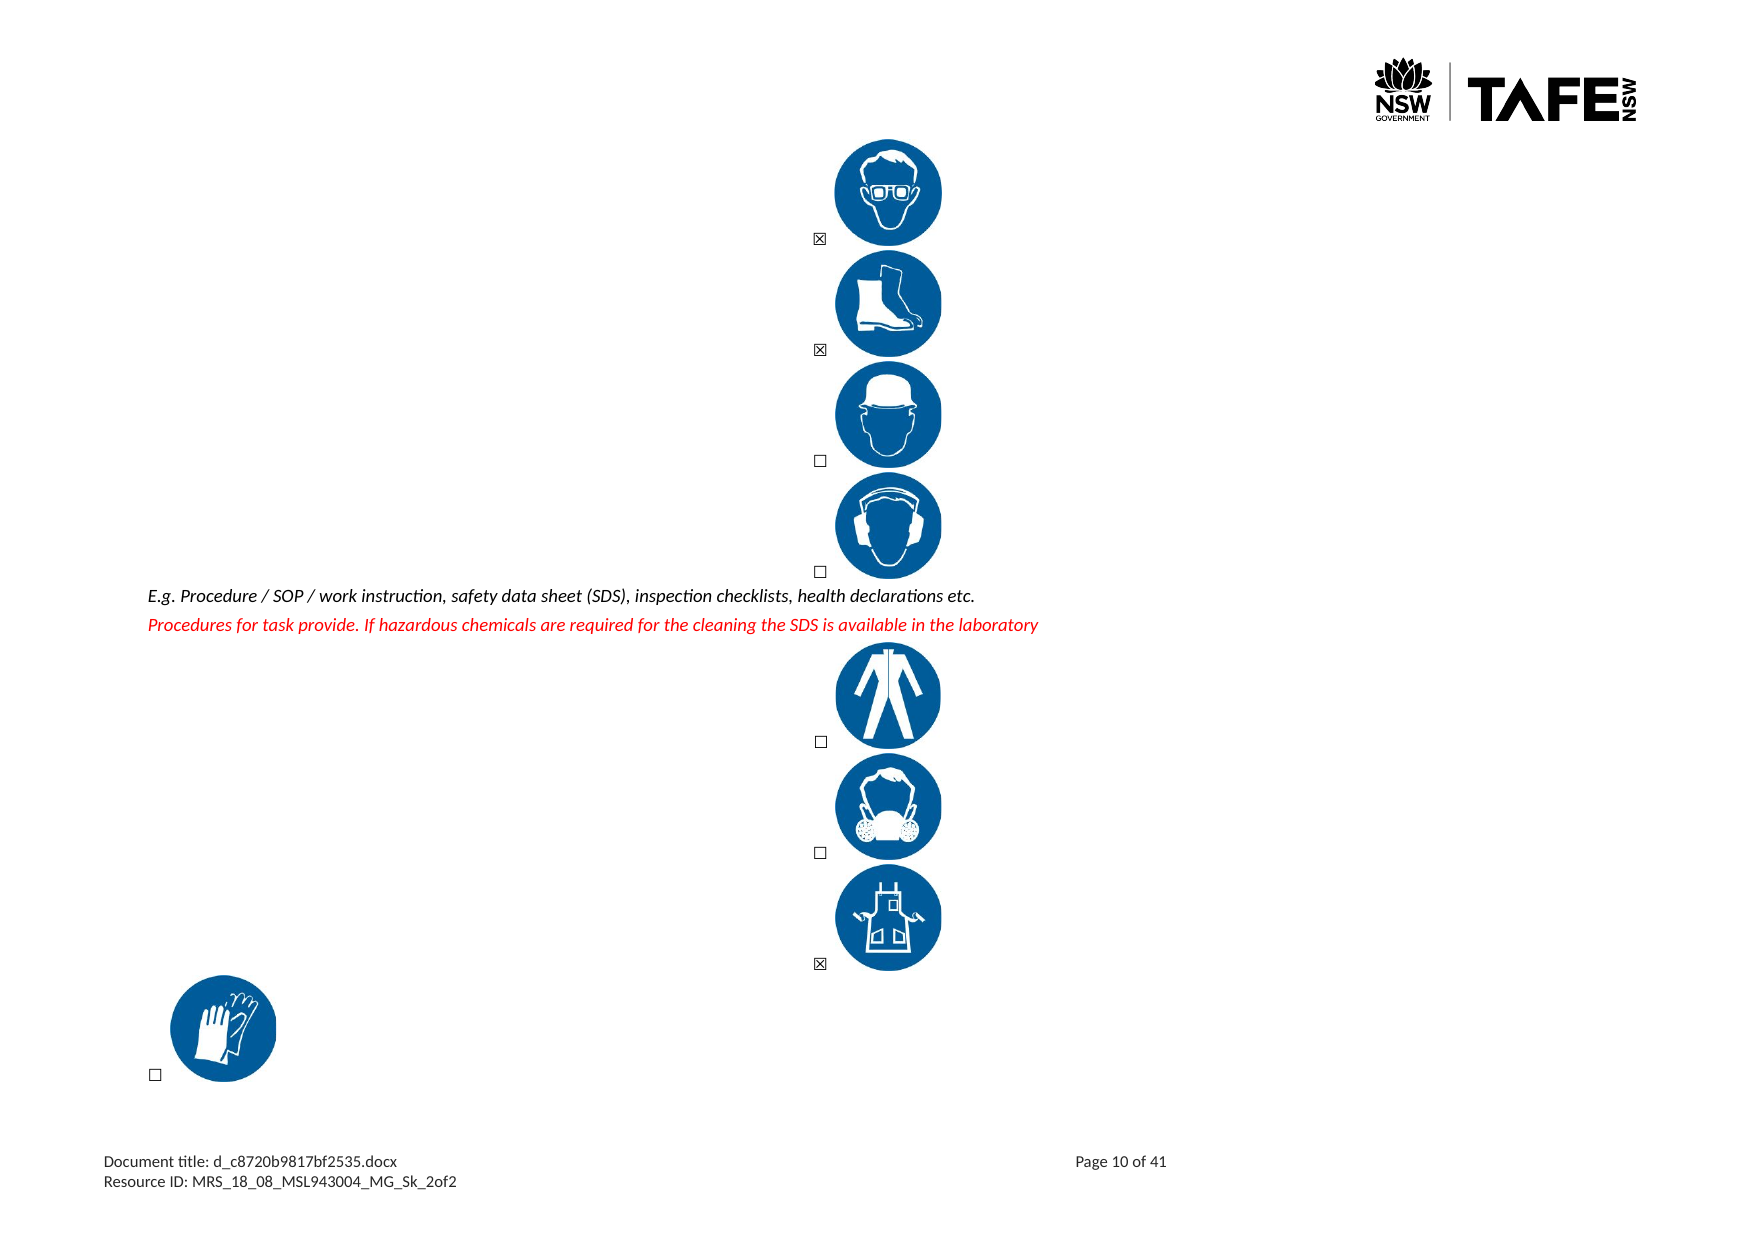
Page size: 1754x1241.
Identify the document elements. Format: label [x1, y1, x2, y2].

picture [834, 139, 942, 246]
picture [835, 361, 942, 468]
picture [170, 975, 277, 1082]
picture [835, 472, 942, 579]
picture [1375, 56, 1636, 122]
picture [835, 642, 941, 749]
picture [835, 864, 942, 971]
picture [835, 250, 942, 357]
picture [835, 753, 942, 860]
